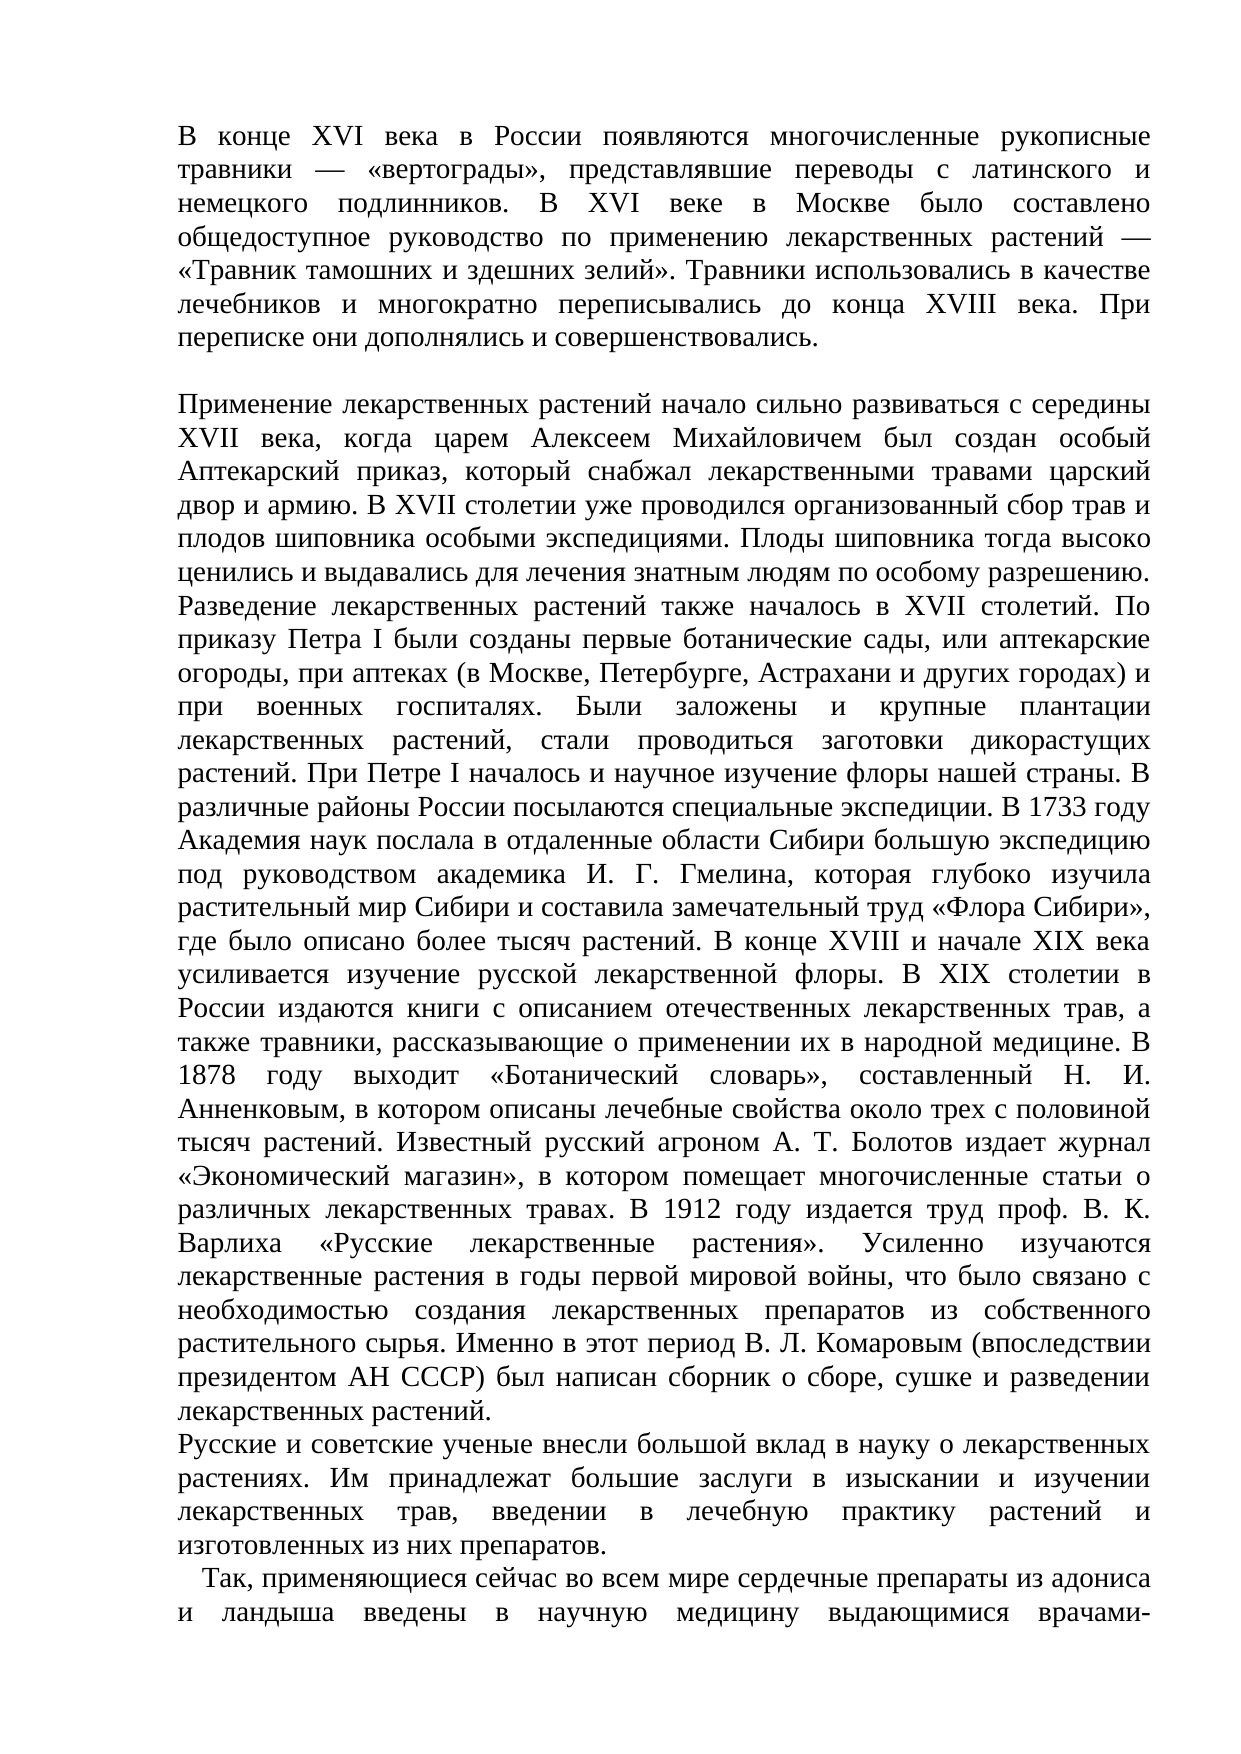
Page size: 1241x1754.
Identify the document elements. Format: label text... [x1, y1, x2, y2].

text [177, 1560, 1152, 1627]
text Русские и советские ученые внесли большой вклад в науку о лекарственных растениях. Им принадлежат большие заслуги в изыскании и изучении лекарственных трав, введении в лечебную практику растений и изготовленных из них препаратов. [177, 1426, 1152, 1560]
text Применение лекарственных растений начало сильно развиваться с середины XVII века, когда царем Алексеем Михайловичем был создан особый Аптекарский приказ, который снабжал лекарственными травами царский двор и армию. В XVII столетии уже проводился организованный сбор трав и плодов шиповника особыми экспедициями. Плоды шиповника тогда высоко ценились и выдавались для лечения знатным людям по особому разрешению. Разведение лекарственных растений также началось в XVII столетий. По приказу Петра I были созданы первые ботанические сады, или аптекарские огороды, при аптеках (в Москве, Петербурге, Астрахани и других городах) и при военных госпиталях. Были заложены и крупные плантации лекарственных растений, стали проводиться заготовки дикорастущих растений. При Петре I началось и научное изучение флоры нашей страны. В различные районы России посылаются специальные экспедиции. В 1733 году Академия наук послала в отдаленные области Сибири большую экспедицию под руководством академика И. Г. Гмелина, которая глубоко изучила растительный мир Сибири и составила замечательный труд «Флора Сибири», где было описано более тысяч растений. В конце XVIII и начале XIX века усиливается изучение русской лекарственной флоры. В XIX столетии в России издаются книги с описанием отечественных лекарственных трав, а также травники, рассказывающие о применении их в народной медицине. В 1878 году выходит «Ботанический словарь», составленный Н. И. Анненковым, в котором описаны лечебные свойства около трех с половиной тысяч растений. Известный русский агроном А. Т. Болотов издает журнал «Экономический магазин», в котором помещает многочисленные статьи о различных лекарственных травах. В 1912 году издается труд проф. В. К. Варлиха «Русские лекарственные растения». Усиленно изучаются лекарственные растения в годы первой мировой войны, что было связано с необходимостью создания лекарственных препаратов из собственного растительного сырья. Именно в этот период В. Л. Комаровым (впоследствии президентом АН СССР) был написан сборник о сборе, сушке и разведении лекарственных растений. [177, 386, 1152, 1426]
text В конце XVI века в России появляются многочисленные рукописные травники — «вертограды», представлявшие переводы с латинского и немецкого подлинников. В XVI веке в Москве было составлено общедоступное руководство по применению лекарственных растений — «Травник тамошних и здешних зелий». Травники использовались в качестве лечебников и многократно переписывались до конца XVIII века. При переписке они дополнялись и совершенствовались. [177, 118, 1152, 353]
